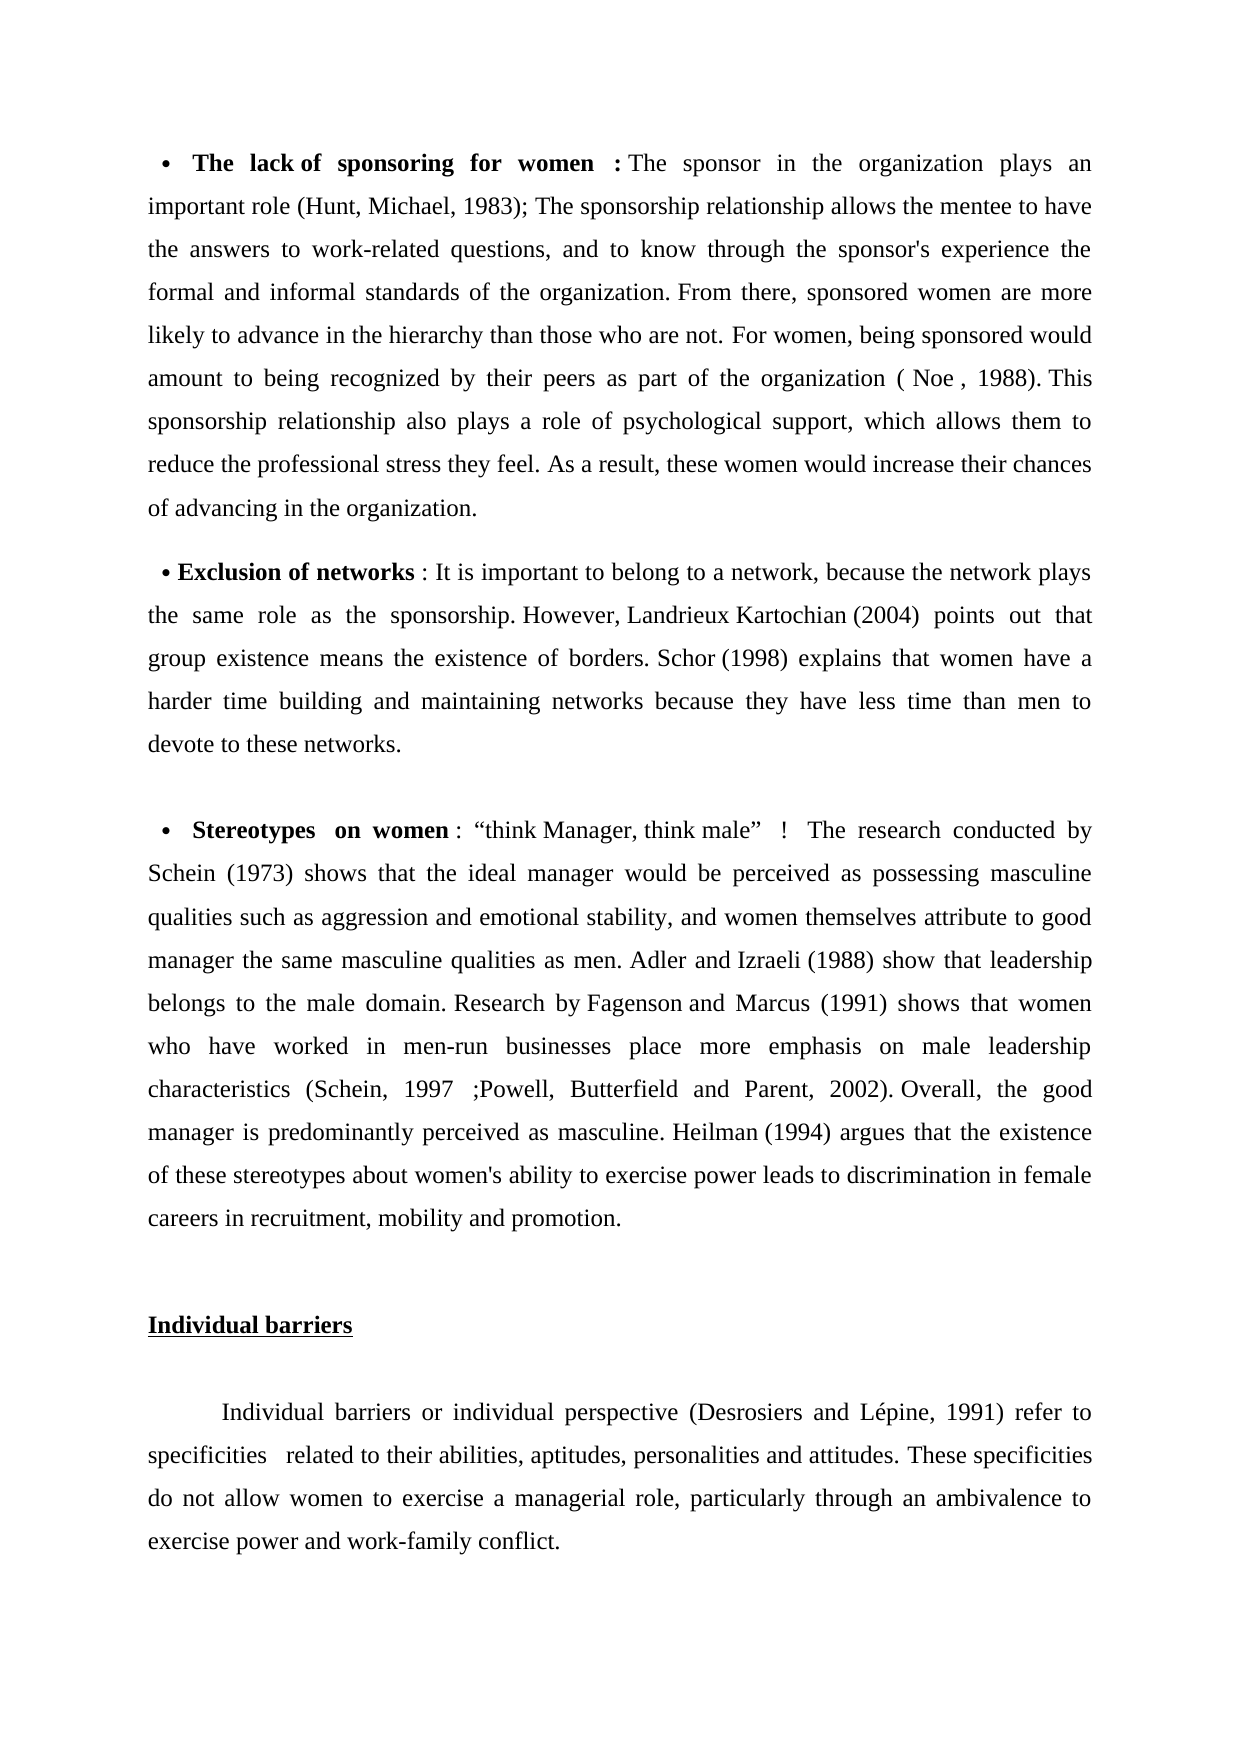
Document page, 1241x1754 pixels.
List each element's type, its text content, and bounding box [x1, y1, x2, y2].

list Stereotypes on women : “think Manager, think male” ! The research conducted by Schein (1973) shows that the ideal manager would be perceived as possessing masculine qualities such as aggression and emotional stability, and women themselves attribute to good manager the same masculine qualities as men. Adler and Izraeli (1988) show that leadership belongs to the male domain. Research by Fagenson and Marcus (1991) shows that women who have worked in men-run businesses place more emphasis on male leadership characteristics (Schein, 1997 ;Powell, Butterfield and Parent, 2002). Overall, the good manager is predominantly perceived as masculine. Heilman (1994) argues that the existence of these stereotypes about women's ability to exercise power leads to discrimination in female careers in recruitment, mobility and promotion. [148, 815, 1093, 1232]
list The lack of sponsoring for women : The sponsor in the organization plays an important role (Hunt, Michael, 1983); The sponsorship relationship allows the mentee to have the answers to work-related questions, and to know through the sponsor's experience the formal and informal standards of the organization. From there, sponsored women are more likely to advance in the hierarchy than those who are not. For women, being sponsored would amount to being recognized by their peers as part of the organization ( Noe , 1988). This sponsorship relationship also plays a role of psychological support, which allows them to reduce the professional stress they feel. As a result, these women would increase their chances of advancing in the organization. [148, 148, 1093, 521]
text Individual barriers or individual perspective (Desrosiers and Lépine, 1991) refer to specificities related to their abilities, aptitudes, personalities and attitudes. These specificities do not allow women to exercise a managerial role, particularly through an ambivalence to exercise power and work-family conflict. [148, 1397, 1093, 1555]
text Individual barriers [148, 1311, 1093, 1339]
list Exclusion of networks : It is important to belong to a network, because the network plays the same role as the sponsorship. However, Landrieux Kartochian (2004) points out that group existence means the existence of borders. Schor (1998) explains that women have a harder time building and maintaining networks because they have less time than men to devote to these networks. [148, 557, 1093, 758]
